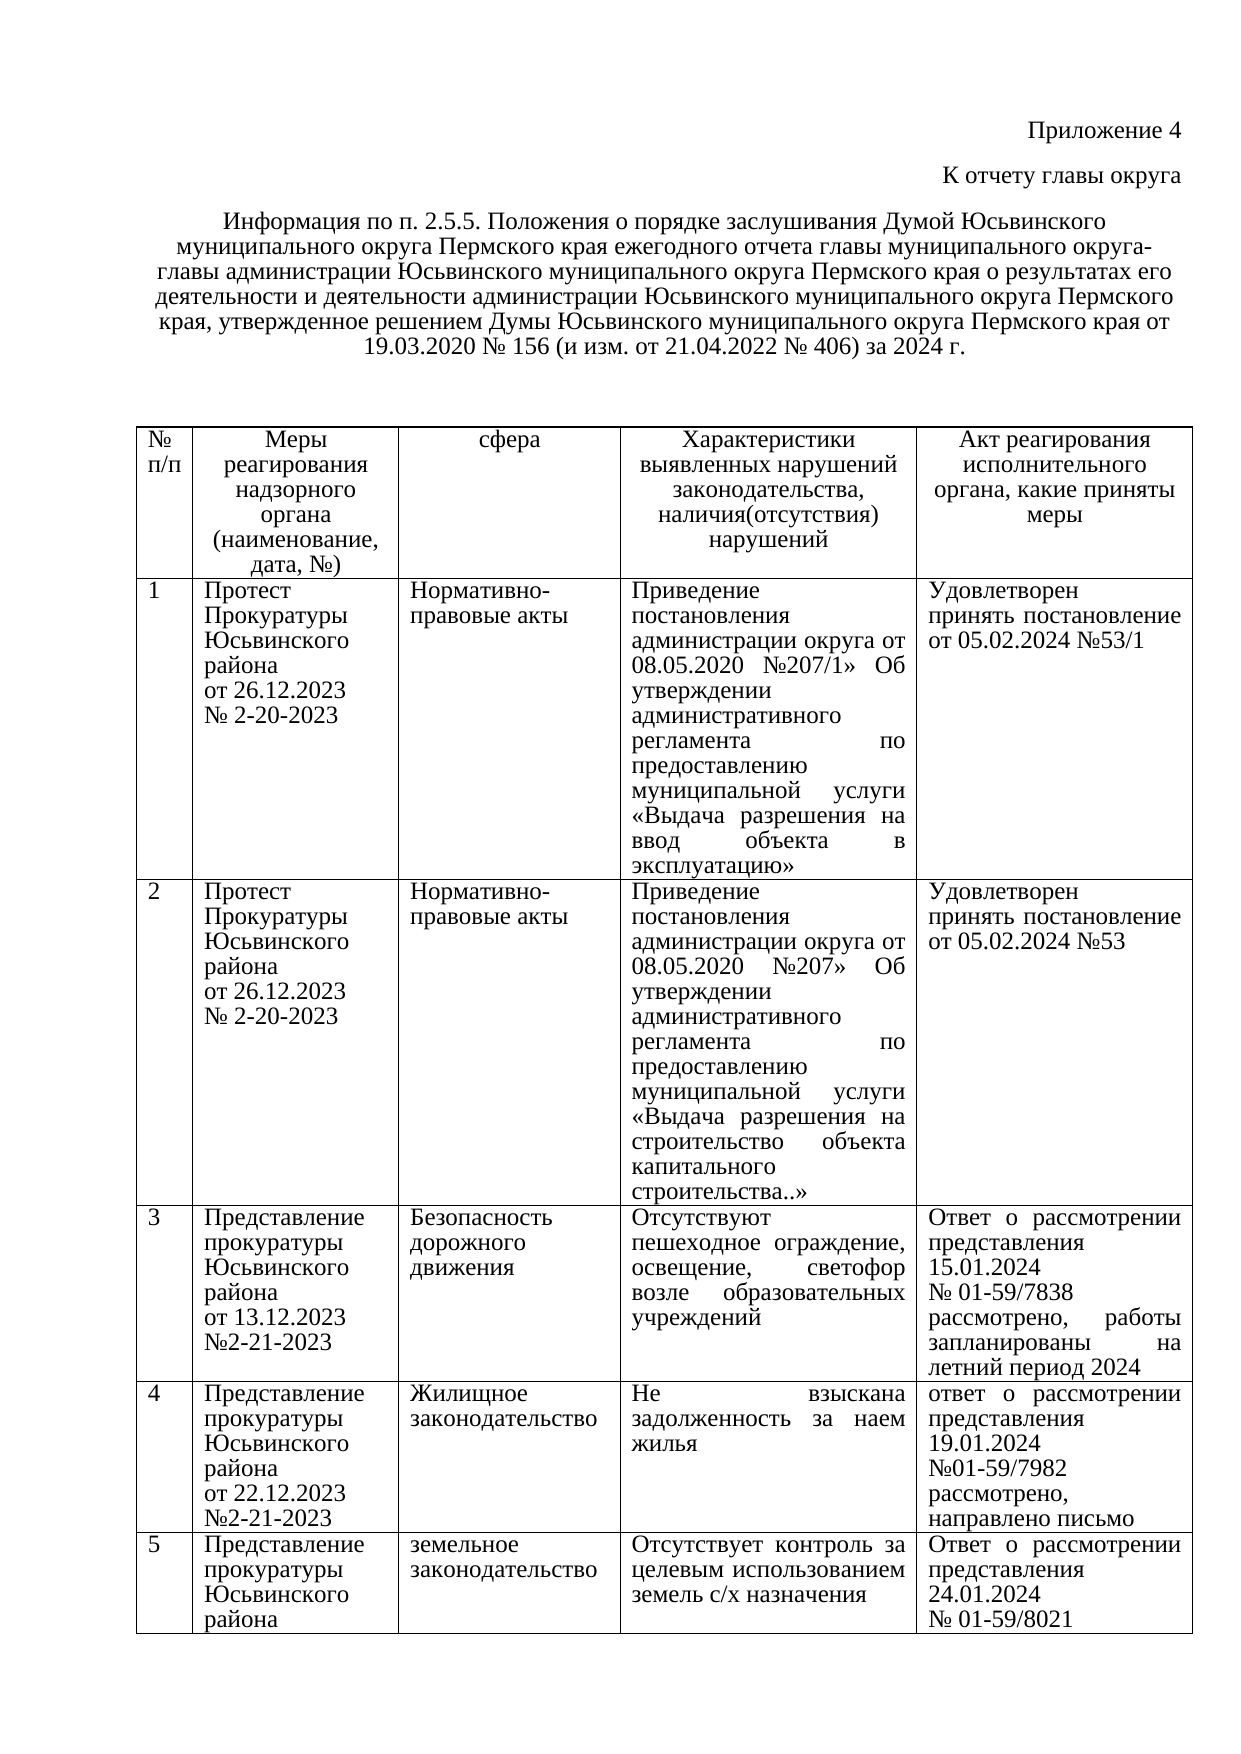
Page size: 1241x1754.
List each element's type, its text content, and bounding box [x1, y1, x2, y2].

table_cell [193, 1533, 398, 1633]
table_cell Безопасность дорожного движения [399, 1206, 620, 1381]
table_cell 4 [137, 1382, 192, 1532]
table_cell Ответ о рассмотрении представления 15.01.2024 № 01-59/7838 рассмотрено, работы запланированы на летний период 2024 [917, 1206, 1192, 1381]
table_cell 1 [137, 579, 192, 878]
table_cell Протест Прокуратуры Юсьвинского района от 26.12.2023 № 2-20-2023 [193, 579, 398, 878]
table_cell Удовлетворен принять постановление от 05.02.2024 №53 [917, 880, 1192, 1204]
table_cell Протест Прокуратуры Юсьвинского района от 26.12.2023 № 2-20-2023 [193, 880, 398, 1204]
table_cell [399, 1533, 620, 1633]
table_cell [917, 1533, 1192, 1633]
table_cell Отсутствуют пешеходное ограждение, освещение, светофор возле образовательных учреждений [621, 1206, 916, 1381]
table_cell 2 [137, 880, 192, 1204]
table_cell 5 [137, 1533, 192, 1633]
table_cell Приведение постановления администрации округа от 08.05.2020 №207» Об утверждении административного регламента по предоставлению муниципальной услуги «Выдача разрешения на строительство объекта капитального строительства..» [621, 880, 916, 1204]
table_header Акт реагирования исполнительного органа, какие приняты меры [917, 428, 1192, 577]
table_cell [621, 1533, 916, 1633]
text Информация по п. 2.5.5. Положения о порядке заслушивания Думой Юсьвинского муниципального округа Пермского края ежегодного отчета главы муниципального округа-главы администрации Юсьвинского муниципального округа Пермского края о результатах его деятельности и деятельности администрации Юсьвинского муниципального округа Пермского края, утвержденное решением Думы Юсьвинского муниципального округа Пермского края от 19.03.2020 № 156 (и изм. от 21.04.2022 № 406) за 2024 г. [148, 210, 1181, 360]
table_cell 3 [137, 1206, 192, 1381]
table_cell Жилищное законодательство [399, 1382, 620, 1532]
table_header Меры реагирования надзорного органа (наименование, дата, №) [193, 428, 398, 577]
table_cell Не взыскана задолженность за наем жилья [621, 1382, 916, 1532]
table_cell Нормативно-правовые акты [399, 579, 620, 878]
table_cell Представление прокуратуры Юсьвинского района от 22.12.2023 №2-21-2023 [193, 1382, 398, 1532]
text К отчету главы округа [148, 164, 1181, 189]
table_cell ответ о рассмотрении представления 19.01.2024 №01-59/7982 рассмотрено, направлено письмо [917, 1382, 1192, 1532]
table_cell Удовлетворен принять постановление от 05.02.2024 №53/1 [917, 579, 1192, 878]
table_cell Приведение постановления администрации округа от 08.05.2020 №207/1» Об утверждении административного регламента по предоставлению муниципальной услуги «Выдача разрешения на ввод объекта в эксплуатацию» [621, 579, 916, 878]
table_header Характеристики выявленных нарушений законодательства, наличия(отсутствия) нарушений [621, 428, 916, 577]
table_header сфера [399, 428, 620, 577]
table_cell Представление прокуратуры Юсьвинского района от 13.12.2023 №2-21-2023 [193, 1206, 398, 1381]
table_header № п/п [137, 428, 192, 577]
text Приложение 4 [148, 118, 1181, 143]
table_cell Нормативно-правовые акты [399, 880, 620, 1204]
